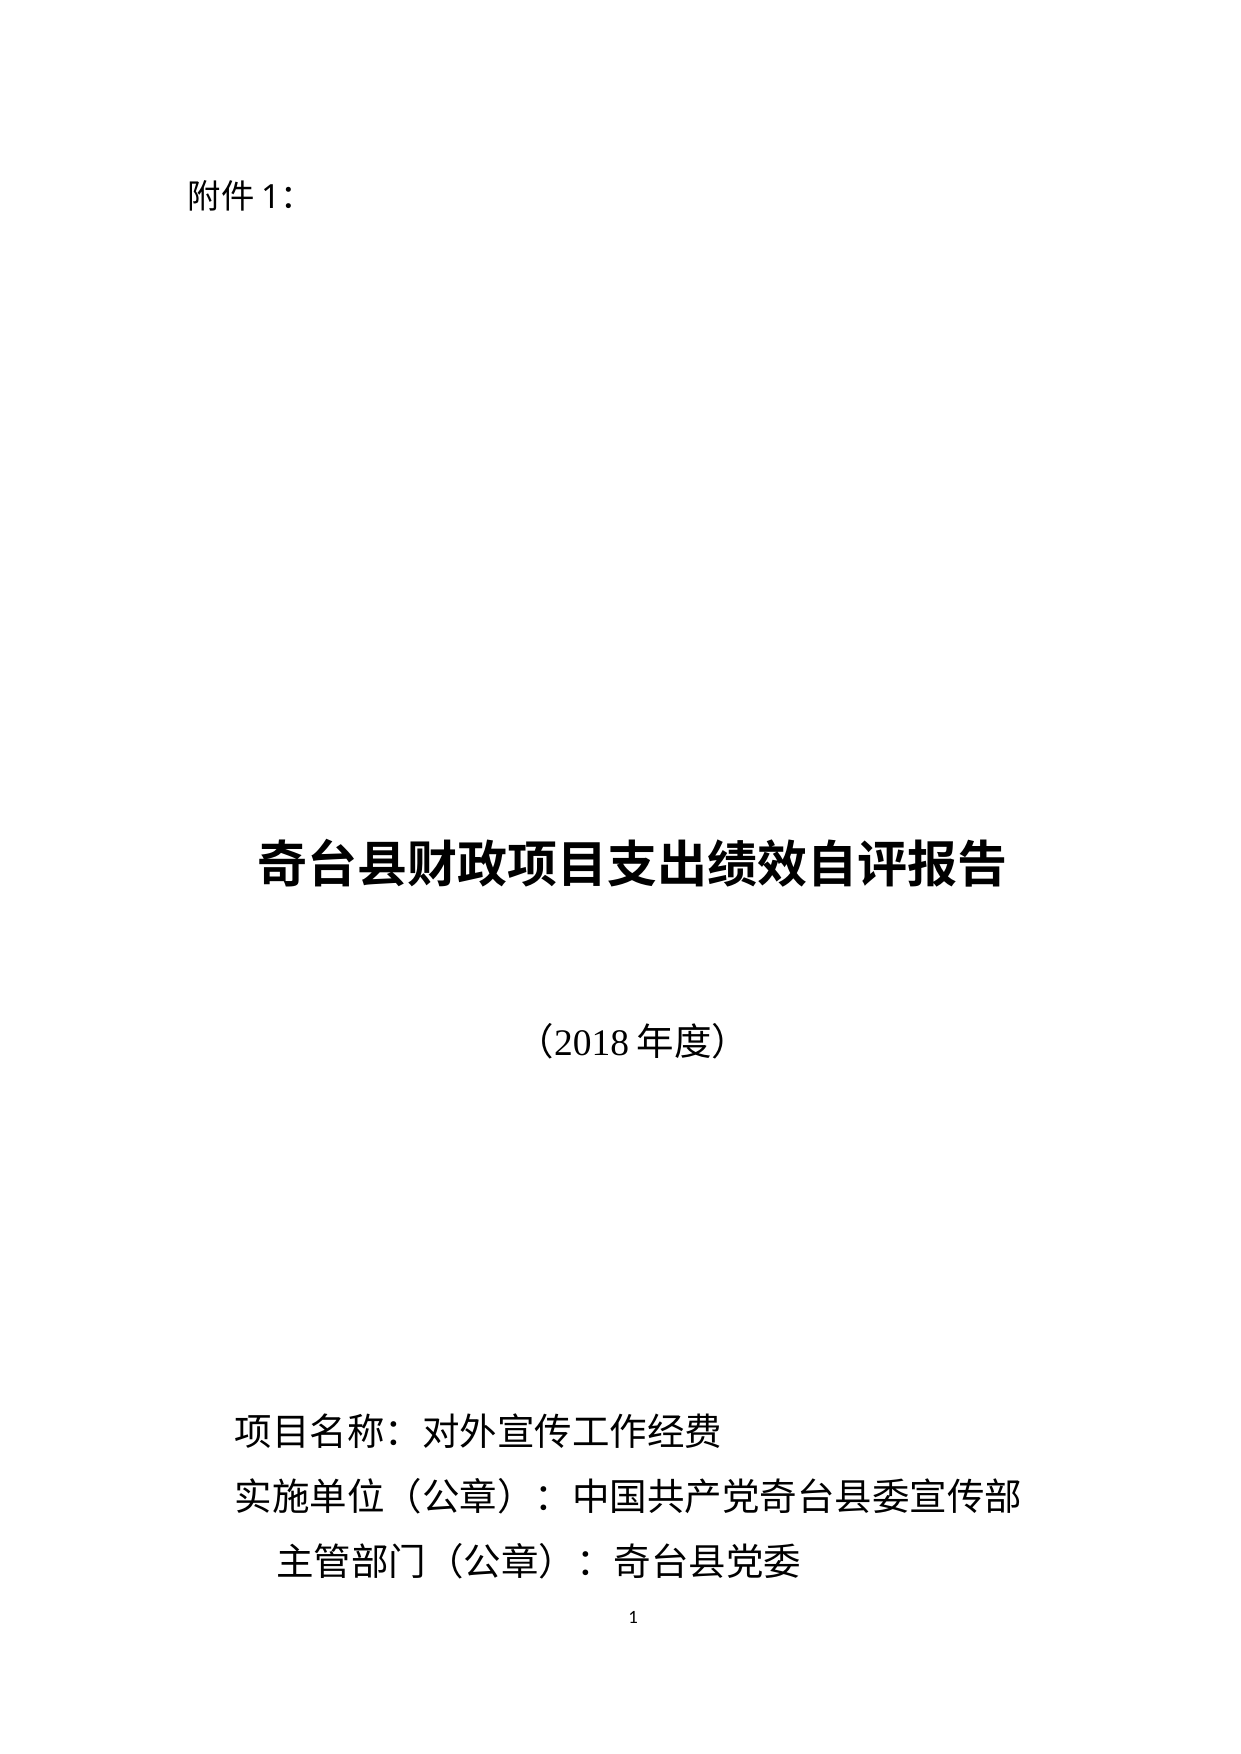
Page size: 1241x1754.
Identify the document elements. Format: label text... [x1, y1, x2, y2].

text 主管部门（公章）：奇台县党委 [187, 1527, 1078, 1592]
text （2018年度） [187, 1007, 1078, 1072]
text 实施单位（公章）：中国共产党奇台县委宣传部 [187, 1462, 1078, 1527]
text 奇台县财政项目支出绩效自评报告 [187, 812, 1078, 909]
text 项目名称：对外宣传工作经费 [187, 1397, 1078, 1462]
text 附件1： [187, 162, 1078, 227]
